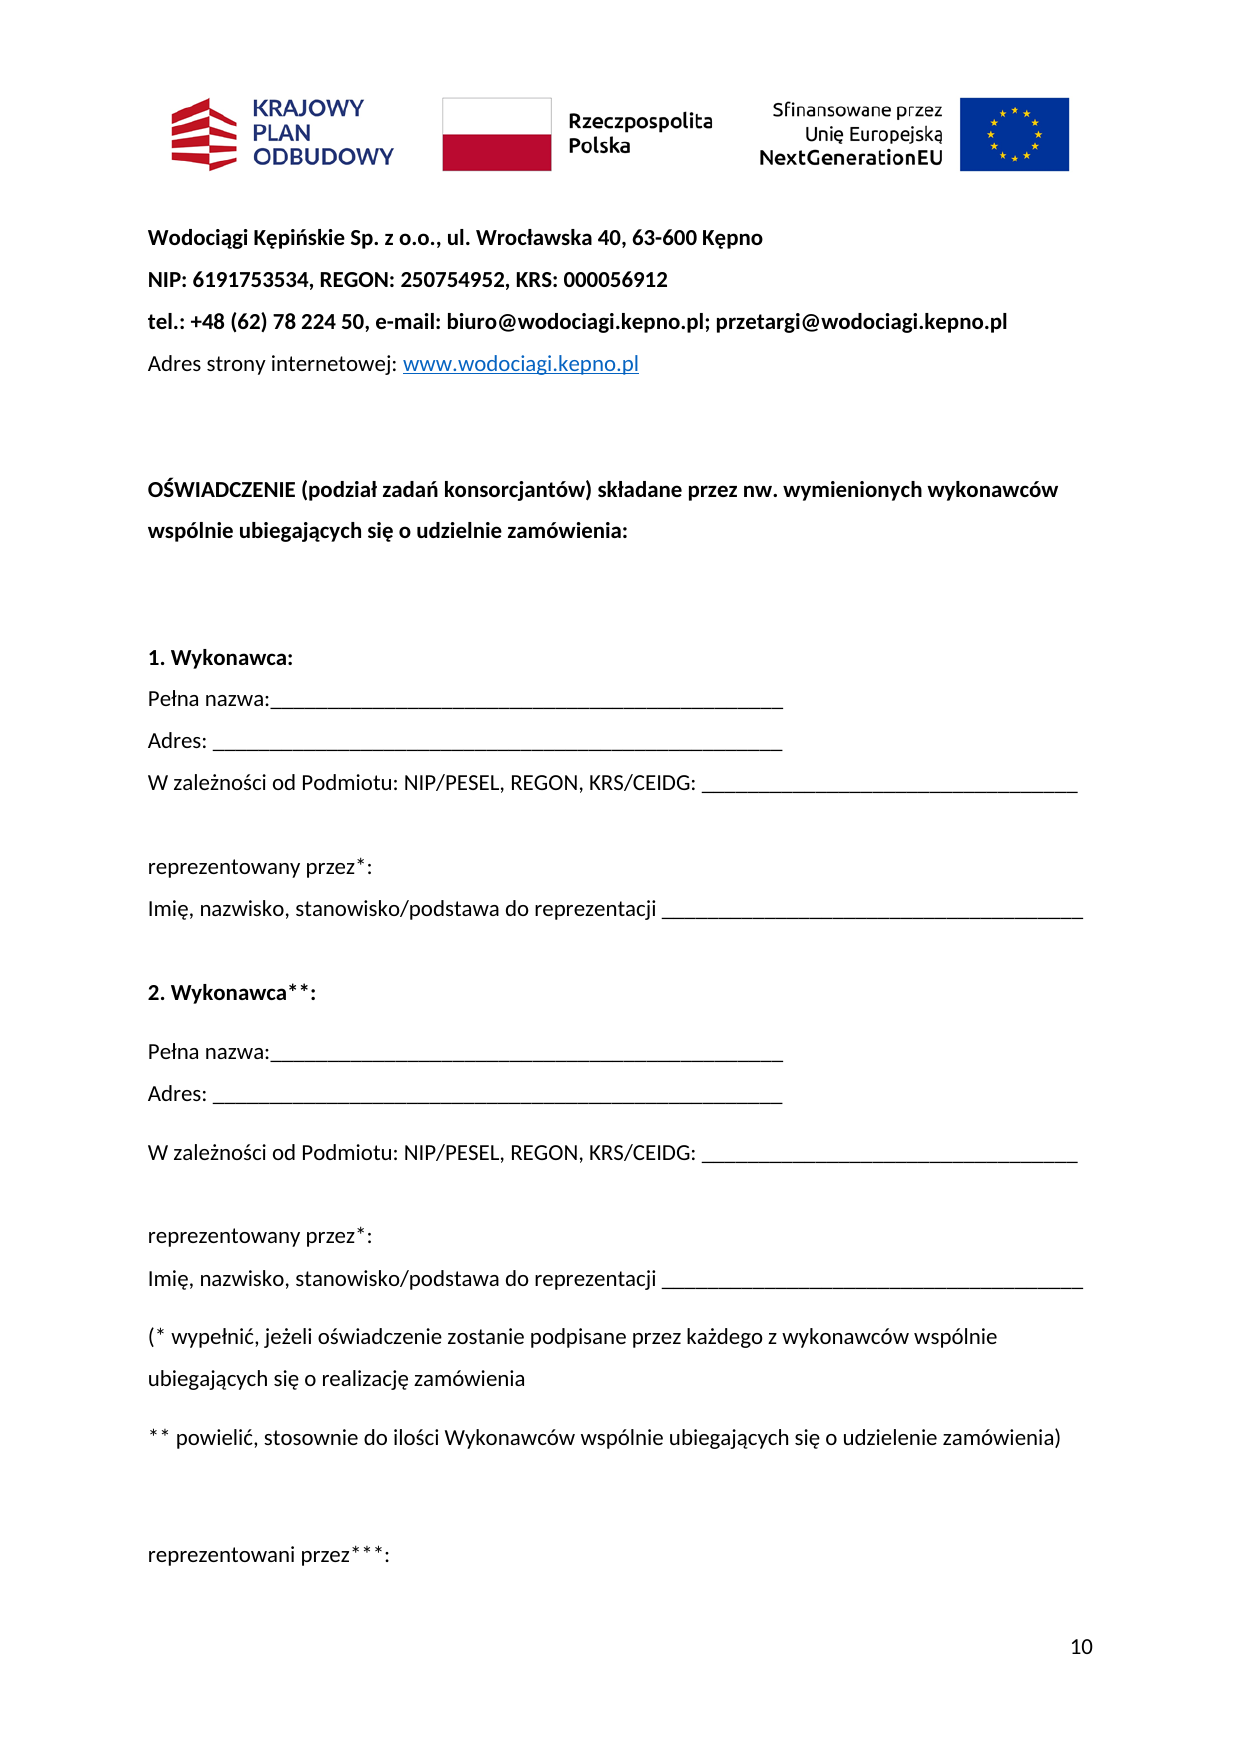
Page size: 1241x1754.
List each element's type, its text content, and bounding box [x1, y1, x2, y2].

text 2. Wykonawca**: [148, 978, 1093, 1006]
text 1. Wykonawca: [148, 643, 1093, 671]
text W zależności od Podmiotu: NIP/PESEL, REGON, KRS/CEIDG: _________________________________ reprezentowany przez*: Imię, nazwisko, stanowisko/podstawa do reprezentacji _____________________________________ [148, 1138, 1093, 1292]
text ** powielić, stosownie do ilości Wykonawców wspólnie ubiegających się o udzielenie zamówienia) [148, 1423, 1093, 1451]
picture [147, 73, 1093, 195]
text OŚWIADCZENIE (podział zadań konsorcjantów) składane przez nw. wymienionych wykonawców wspólnie ubiegających się o udzielnie zamówienia: [148, 433, 1093, 545]
text W zależności od Podmiotu: NIP/PESEL, REGON, KRS/CEIDG: _________________________________ reprezentowany przez*: Imię, nazwisko, stanowisko/podstawa do reprezentacji _____________________________________ [148, 768, 1093, 922]
text Wodociągi Kępińskie Sp. z o.o., ul. Wrocławska 40, 63-600 Kępno NIP: 6191753534, REGON: 250754952, KRS: 000056912 tel.: +48 (62) 78 224 50, e-mail: biuro@wodociagi.kepno.pl; przetargi@wodociagi.kepno.pl [148, 223, 1093, 335]
text Pełna nazwa:_____________________________________________ Adres: __________________________________________________ [148, 684, 1093, 754]
text Pełna nazwa:_____________________________________________ Adres: __________________________________________________ [148, 1037, 1093, 1107]
text Adres strony internetowej: www.wodociagi.kepno.pl [148, 349, 1093, 377]
text reprezentowani przez***: [148, 1540, 1093, 1568]
text (* wypełnić, jeżeli oświadczenie zostanie podpisane przez każdego z wykonawców wspólnie ubiegających się o realizację zamówienia [148, 1322, 1093, 1392]
